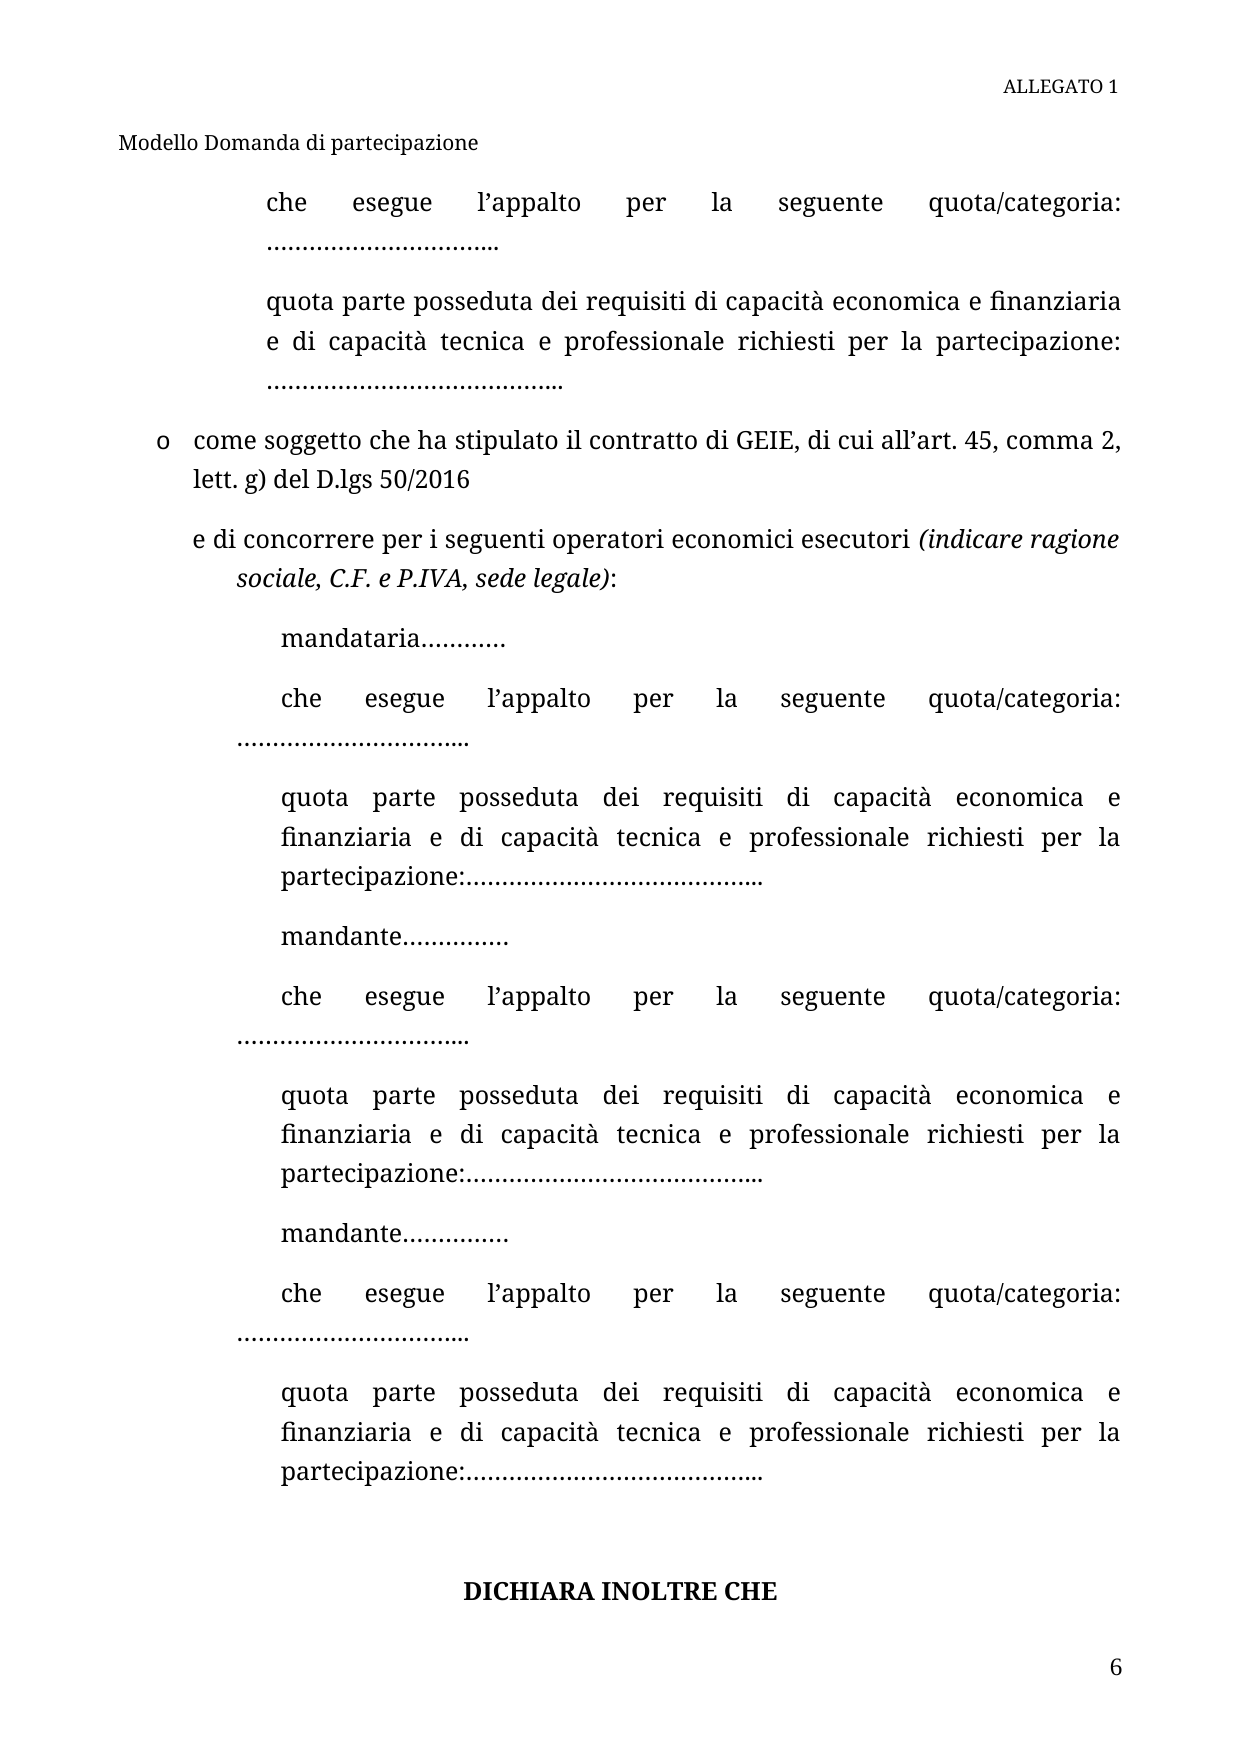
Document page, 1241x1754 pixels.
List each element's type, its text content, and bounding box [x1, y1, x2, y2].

text che esegue l’appalto per la seguente quota/categoria:…………………………... [236, 978, 1122, 1052]
text che esegue l’appalto per la seguente quota/categoria:…………………………... [266, 185, 1122, 258]
list come soggetto che ha stipulato il contratto di GEIE, di cui all’art. 45, comma 2, lett. g) del D.lgs 50/2016 [156, 422, 1122, 496]
text DICHIARA INOLTRE CHE [118, 1573, 1122, 1607]
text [266, 284, 1122, 396]
text che esegue l’appalto per la seguente quota/categoria:…………………………... [236, 681, 1122, 754]
text che esegue l’appalto per la seguente quota/categoria:…………………………... [236, 1276, 1122, 1349]
text mandante…………… [236, 1216, 1122, 1250]
text e di concorrere per i seguenti operatori economici esecutori (indicare ragione sociale, C.F. e P.IVA, sede legale): [192, 522, 1122, 595]
text mandataria………… [236, 621, 1122, 655]
text mandante…………… [236, 918, 1122, 952]
